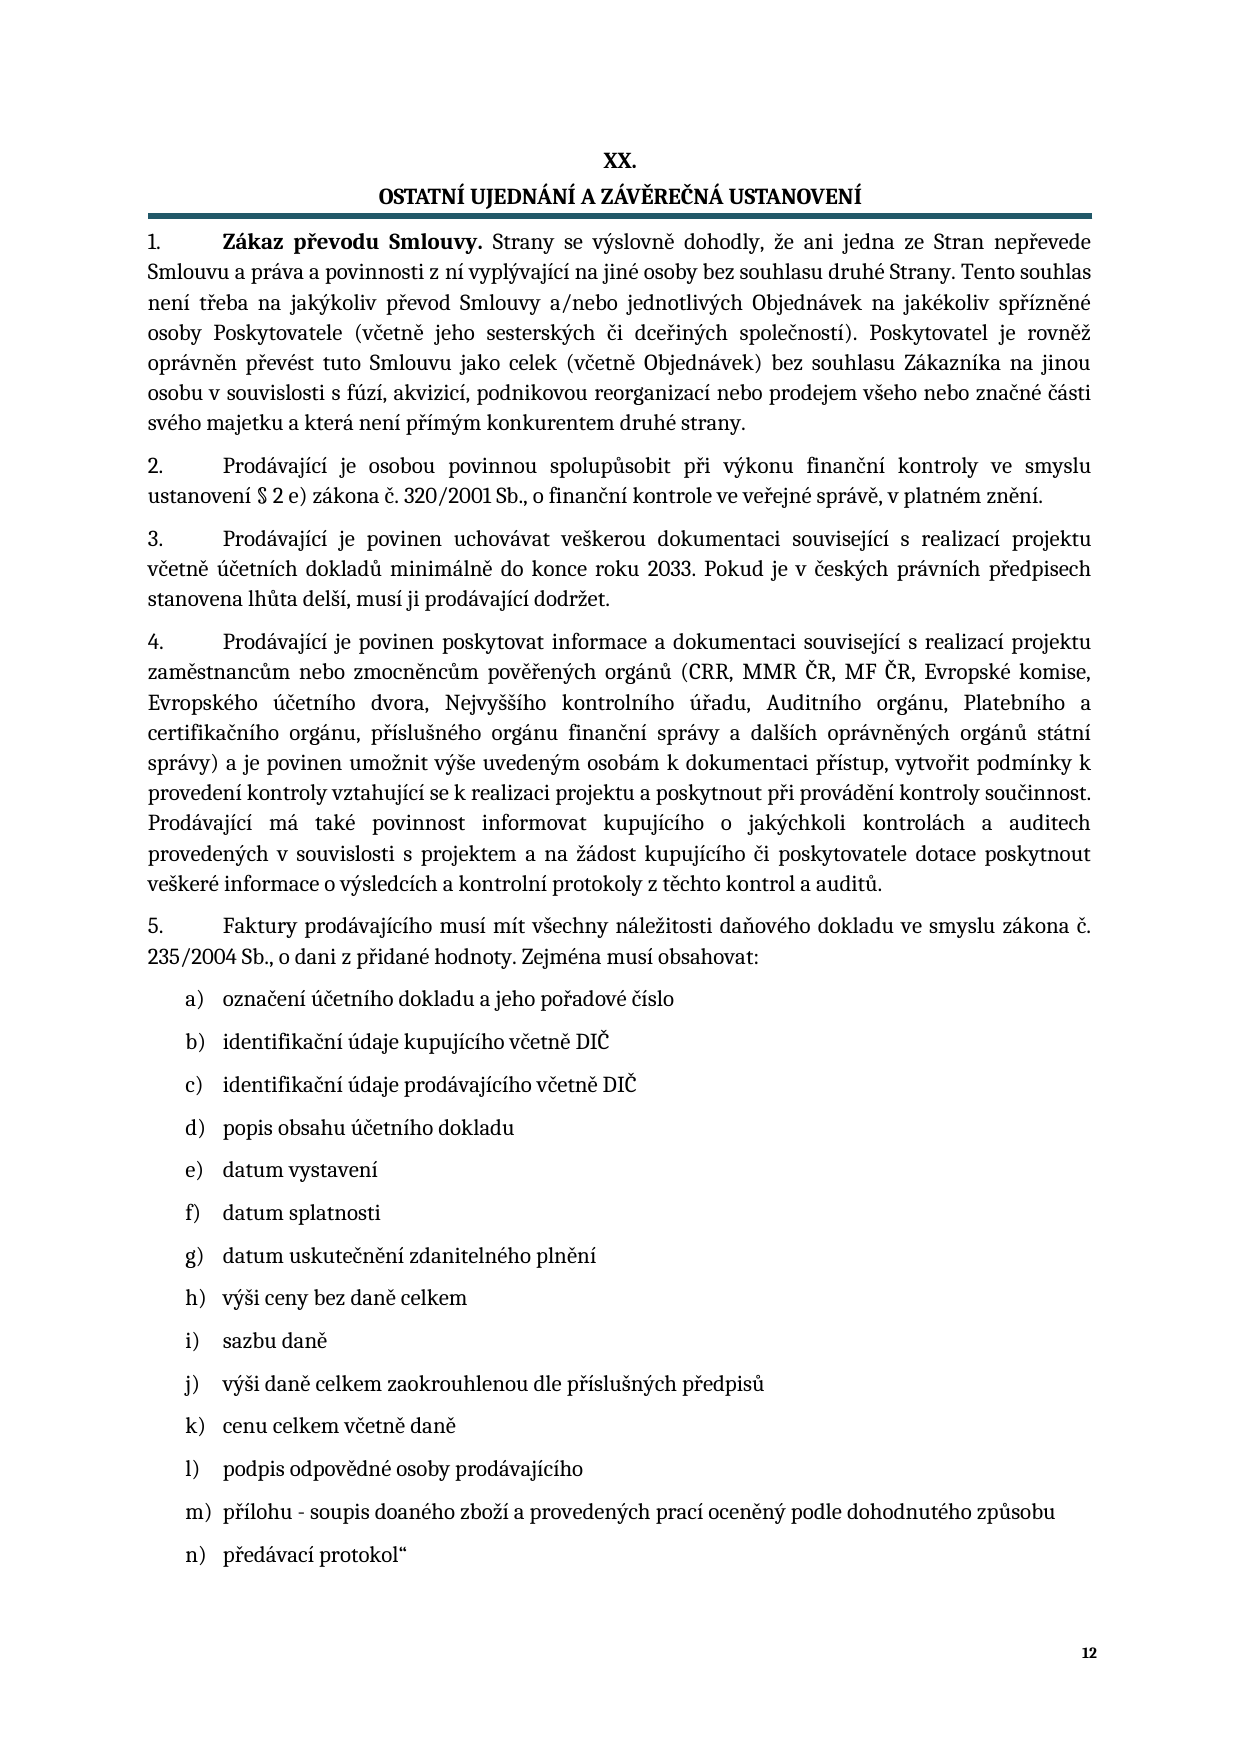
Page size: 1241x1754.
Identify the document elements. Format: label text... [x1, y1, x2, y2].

subtitle identifikační údaje kupujícího včetně DIČ [185, 1029, 1092, 1055]
subtitle XX. [148, 148, 1092, 174]
subtitle Prodávající je povinen poskytovat informace a dokumentaci související s realizací projektu zaměstnancům nebo zmocněncům pověřených orgánů (CRR, MMR ČR, MF ČR, Evropské komise, Evropského účetního dvora, Nejvyššího kontrolního úřadu, Auditního orgánu, Platebního a certifikačního orgánu, příslušného orgánu finanční správy a dalších oprávněných orgánů státní správy) a je povinen umožnit výše uvedeným osobám k dokumentaci přístup, vytvořit podmínky k provedení kontroly vztahující se k realizaci projektu a poskytnout při provádění kontroly součinnost. Prodávající má také povinnost informovat kupujícího o jakýchkoli kontrolách a auditech provedených v souvislosti s projektem a na žádost kupujícího či poskytovatele dotace poskytnout veškeré informace o výsledcích a kontrolní protokoly z těchto kontrol a auditů. [148, 629, 1092, 897]
subtitle výši daně celkem zaokrouhlenou dle příslušných předpisů [185, 1371, 1092, 1397]
subtitle výši ceny bez daně celkem [185, 1285, 1092, 1312]
subtitle přílohu - soupis doaného zboží a provedených prací oceněný podle dohodnutého způsobu [185, 1499, 1092, 1525]
subtitle Prodávající je povinen uchovávat veškerou dokumentaci související s realizací projektu včetně účetních dokladů minimálně do konce roku 2033. Pokud je v českých právních předpisech stanovena lhůta delší, musí ji prodávající dodržet. [148, 526, 1092, 613]
subtitle předávací protokol“ [185, 1541, 1092, 1568]
subtitle datum splatnosti [185, 1200, 1092, 1226]
subtitle podpis odpovědné osoby prodávajícího [185, 1456, 1092, 1482]
subtitle identifikační údaje prodávajícího včetně DIČ [185, 1072, 1092, 1098]
subtitle sazbu daně [185, 1328, 1092, 1354]
subtitle datum uskutečnění zdanitelného plnění [185, 1242, 1092, 1269]
subtitle datum vystavení [185, 1157, 1092, 1183]
subtitle cenu celkem včetně daně [185, 1413, 1092, 1440]
subtitle popis obsahu účetního dokladu [185, 1114, 1092, 1141]
subtitle OSTATNÍ UJEDNÁNÍ A ZÁVĚREČNÁ USTANOVENÍ [148, 184, 1092, 213]
subtitle Faktury prodávajícího musí mít všechny náležitosti daňového dokladu ve smyslu zákona č. 235/2004 Sb., o dani z přidané hodnoty. Zejména musí obsahovat: [148, 913, 1092, 970]
subtitle Zákaz převodu Smlouvy. Strany se výslovně dohodly, že ani jedna ze Stran nepřevede Smlouvu a práva a povinnosti z ní vyplývající na jiné osoby bez souhlasu druhé Strany. Tento souhlas není třeba na jakýkoliv převod Smlouvy a/nebo jednotlivých Objednávek na jakékoliv spřízněné osoby Poskytovatele (včetně jeho sesterských či dceřiných společností). Poskytovatel je rovněž oprávněn převést tuto Smlouvu jako celek (včetně Objednávek) bez souhlasu Zákazníka na jinou osobu v souvislosti s fúzí, akvizicí, podnikovou reorganizací nebo prodejem všeho nebo značné části svého majetku a která není přímým konkurentem druhé strany. [148, 229, 1092, 437]
subtitle Prodávající je osobou povinnou spolupůsobit při výkonu finanční kontroly ve smyslu ustanovení § 2 e) zákona č. 320/2001 Sb., o finanční kontrole ve veřejné správě, v platném znění. [148, 453, 1092, 509]
subtitle označení účetního dokladu a jeho pořadové číslo [185, 986, 1092, 1013]
